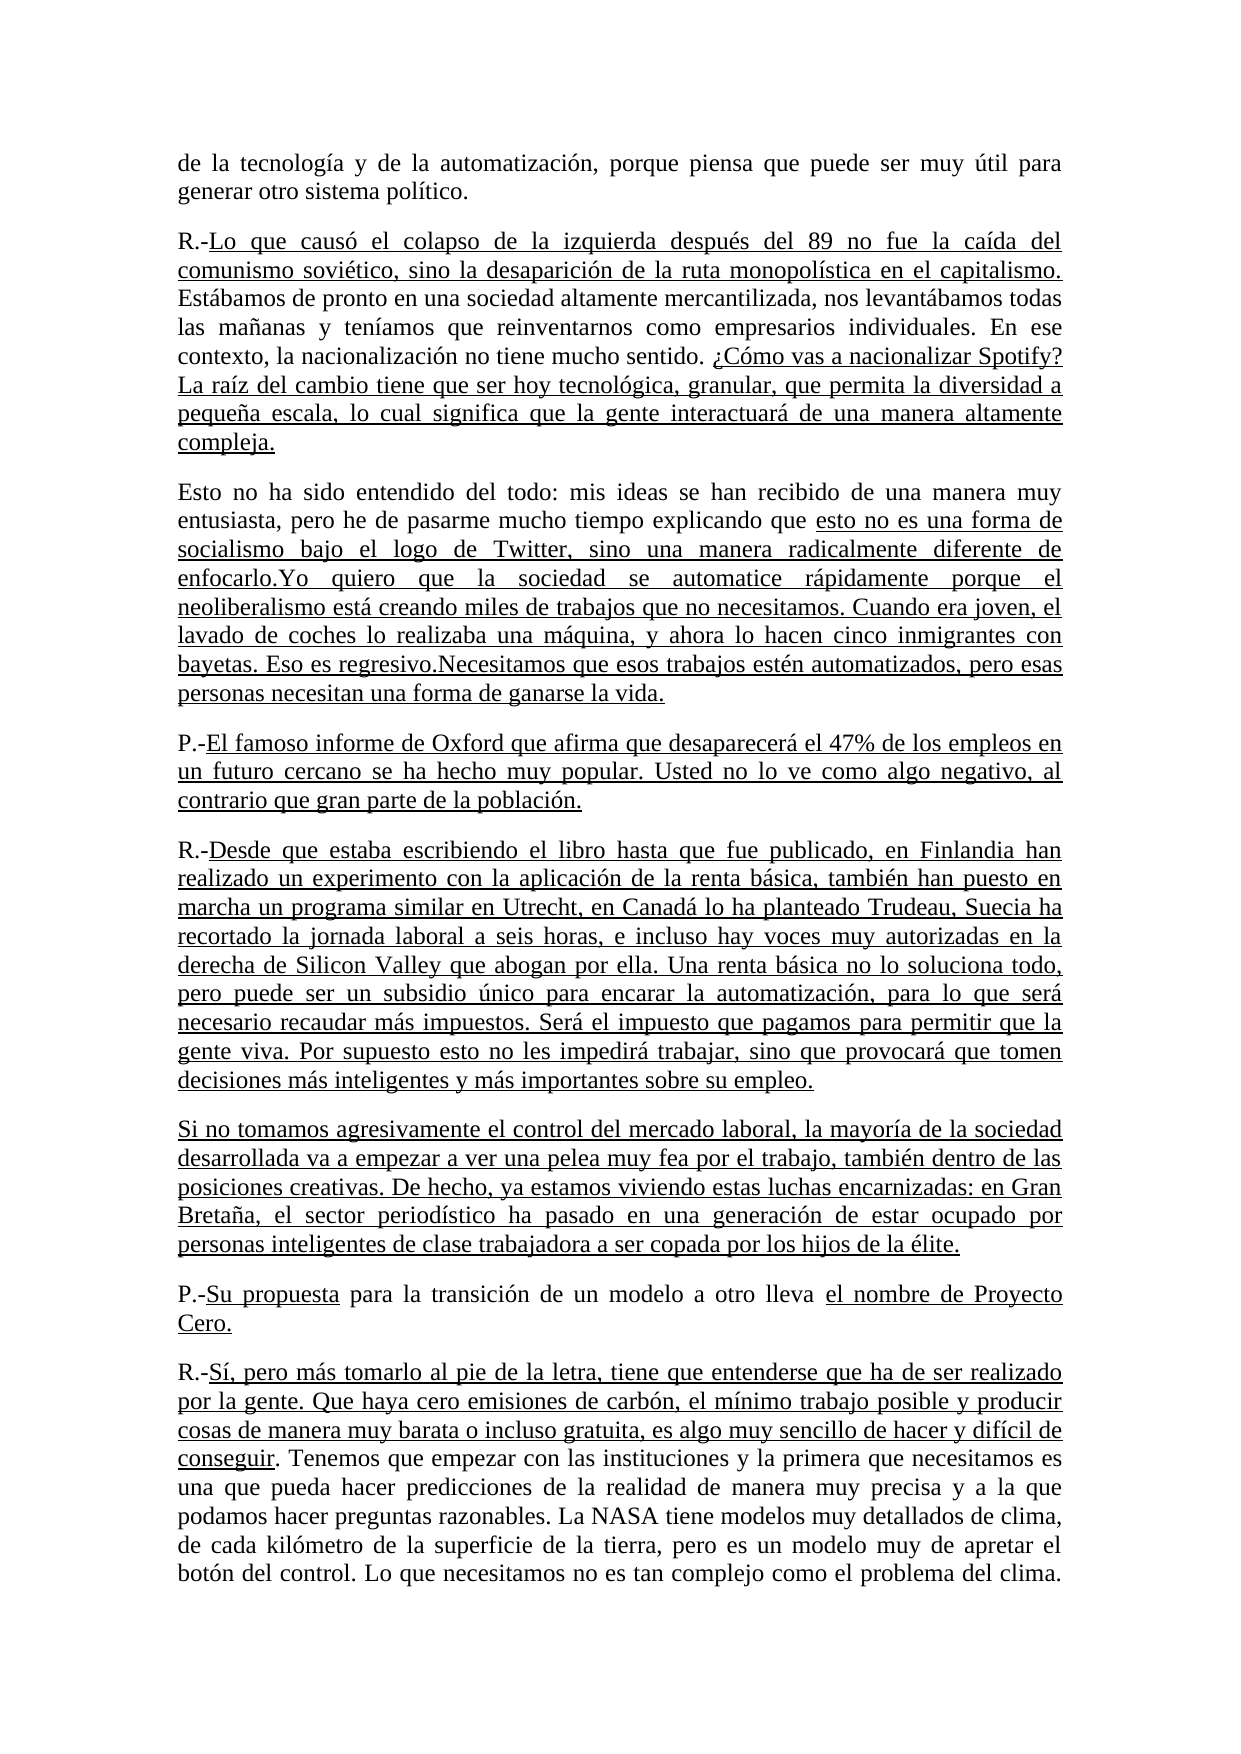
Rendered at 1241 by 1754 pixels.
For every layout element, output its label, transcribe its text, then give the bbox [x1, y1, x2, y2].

text Esto no ha sido entendido del todo: mis ideas se han recibido de una manera muy entusiasta, pero he de pasarme mucho tiempo explicando que esto no es una forma de socialismo bajo el logo de Twitter, sino una manera radicalmente diferente de enfocarlo.Yo quiero que la sociedad se automatice rápidamente porque el neoliberalismo está creando miles de trabajos que no necesitamos. Cuando era joven, el lavado de coches lo realizaba una máquina, y ahora lo hacen cinco inmigrantes con bayetas. Eso es regresivo.Necesitamos que esos trabajos estén automatizados, pero esas personas necesitan una forma de ganarse la vida. [177, 589, 1063, 646]
text R.-Desde que estaba escribiendo el libro hasta que fue publicado, en Finlandia han realizado un experimento con la aplicación de la renta básica, también han puesto en marcha un programa similar en Utrecht, en Canadá lo ha planteado Trudeau, Suecia ha recortado la jornada laboral a seis horas, e incluso hay voces muy autorizadas en la derecha de Silicon Valley que abogan por ella. Una renta básica no lo soluciona todo, pero puede ser un subsidio único para encarar la automatización, para lo que será necesario recaudar más impuestos. Será el impuesto que pagamos para permitir que la gente viva. Por supuesto esto no les impedirá trabajar, sino que provocará que tomen decisiones más inteligentes y más importantes sobre su empleo. [177, 918, 1063, 975]
text Si no tomamos agresivamente el control del mercado laboral, la mayoría de la sociedad desarrollada va a empezar a ver una pelea muy fea por el trabajo, también dentro de las posiciones creativas. De hecho, ya estamos viviendo estas luchas encarnizadas: en Gran Bretaña, el sector periodístico ha pasado en una generación de estar ocupado por personas inteligentes de clase trabajadora a ser copada por los hijos de la élite. [177, 1140, 1063, 1226]
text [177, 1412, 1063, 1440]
text Si no tomamos agresivamente el control del mercado laboral, la mayoría de la sociedad desarrollada va a empezar a ver una pelea muy fea por el trabajo, también dentro de las posiciones creativas. De hecho, ya estamos viviendo estas luchas encarnizadas: en Gran Bretaña, el sector periodístico ha pasado en una generación de estar ocupado por personas inteligentes de clase trabajadora a ser copada por los hijos de la élite. [177, 1227, 1063, 1258]
text P.-Su propuesta para la transición de un modelo a otro lleva el nombre de Proyecto Cero. [177, 1279, 1063, 1336]
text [177, 1441, 1063, 1587]
text P.-El famoso informe de Oxford que afirma que desaparecerá el 47% de los empleos en un futuro cercano se ha hecho muy popular. Usted no lo ve como algo negativo, al contrario que gran parte de la población. [177, 782, 1063, 814]
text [177, 148, 1063, 205]
text Esto no ha sido entendido del todo: mis ideas se han recibido de una manera muy entusiasta, pero he de pasarme mucho tiempo explicando que esto no es una forma de socialismo bajo el logo de Twitter, sino una manera radicalmente diferente de enfocarlo.Yo quiero que la sociedad se automatice rápidamente porque el neoliberalismo está creando miles de trabajos que no necesitamos. Cuando era joven, el lavado de coches lo realizaba una máquina, y ahora lo hacen cinco inmigrantes con bayetas. Eso es regresivo.Necesitamos que esos trabajos estén automatizados, pero esas personas necesitan una forma de ganarse la vida. [177, 477, 1063, 559]
text P.-El famoso informe de Oxford que afirma que desaparecerá el 47% de los empleos en un futuro cercano se ha hecho muy popular. Usted no lo ve como algo negativo, al contrario que gran parte de la población. [177, 728, 1063, 781]
text R.-Desde que estaba escribiendo el libro hasta que fue publicado, en Finlandia han realizado un experimento con la aplicación de la renta básica, también han puesto en marcha un programa similar en Utrecht, en Canadá lo ha planteado Trudeau, Suecia ha recortado la jornada laboral a seis horas, e incluso hay voces muy autorizadas en la derecha de Silicon Valley que abogan por ella. Una renta básica no lo soluciona todo, pero puede ser un subsidio único para encarar la automatización, para lo que será necesario recaudar más impuestos. Será el impuesto que pagamos para permitir que la gente viva. Por supuesto esto no les impedirá trabajar, sino que provocará que tomen decisiones más inteligentes y más importantes sobre su empleo. [177, 835, 1063, 917]
text R.-Lo que causó el colapso de la izquierda después del 89 no fue la caída del comunismo soviético, sino la desaparición de la ruta monopolística en el capitalismo. Estábamos de pronto en una sociedad altamente mercantilizada, nos levantábamos todas las mañanas y teníamos que reinventarnos como empresarios individuales. En ese contexto, la nacionalización no tiene mucho sentido. ¿Cómo vas a nacionalizar Spotify? La raíz del cambio tiene que ser hoy tecnológica, granular, que permita la diversidad a pequeña escala, lo cual significa que la gente interactuará de una manera altamente compleja. [177, 281, 1063, 395]
text R.-Lo que causó el colapso de la izquierda después del 89 no fue la caída del comunismo soviético, sino la desaparición de la ruta monopolística en el capitalismo. Estábamos de pronto en una sociedad altamente mercantilizada, nos levantábamos todas las mañanas y teníamos que reinventarnos como empresarios individuales. En ese contexto, la nacionalización no tiene mucho sentido. ¿Cómo vas a nacionalizar Spotify? La raíz del cambio tiene que ser hoy tecnológica, granular, que permita la diversidad a pequeña escala, lo cual significa que la gente interactuará de una manera altamente compleja. [177, 226, 1063, 280]
